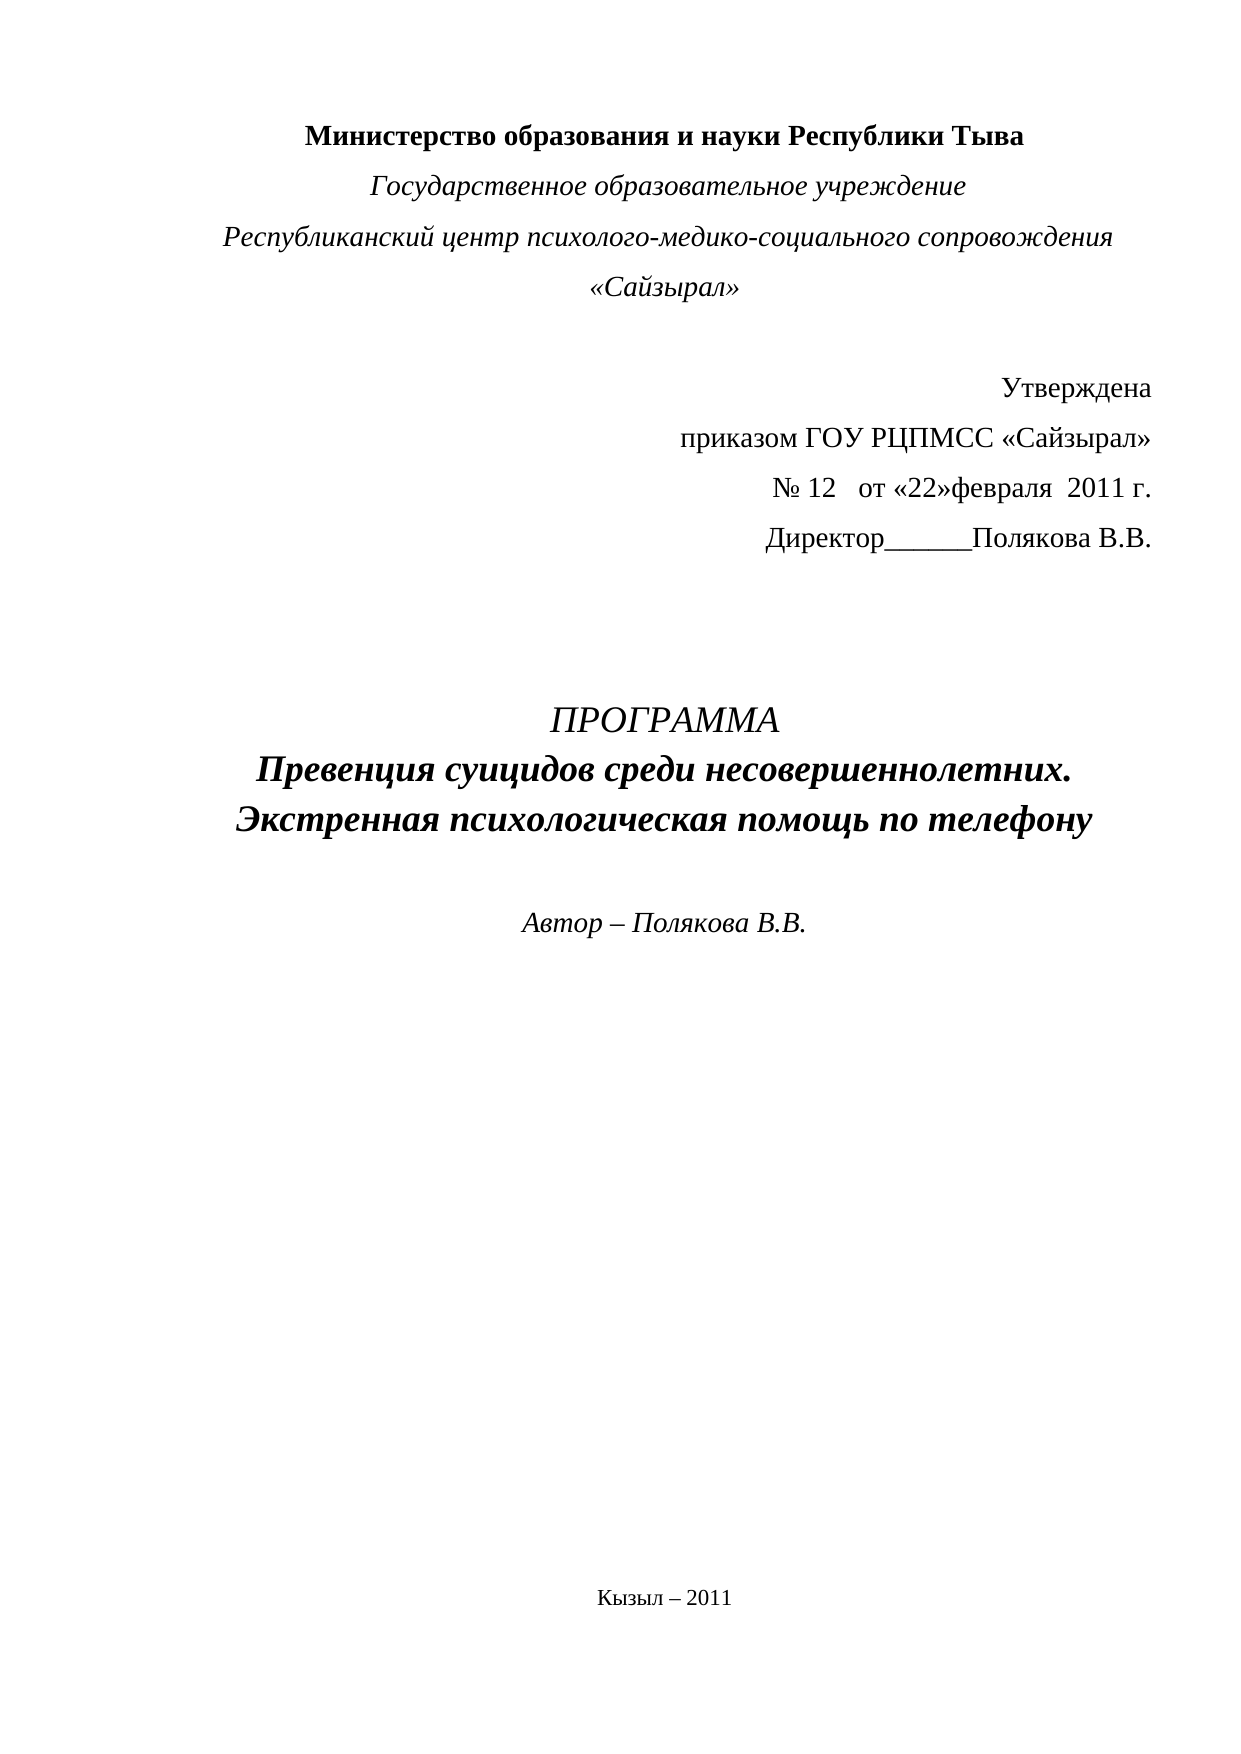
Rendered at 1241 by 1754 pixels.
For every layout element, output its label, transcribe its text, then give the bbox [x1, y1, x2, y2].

subtitle Государственное образовательное учреждение [177, 168, 1152, 202]
text Экстренная психологическая помощь по телефону [177, 796, 1152, 839]
text Кызыл – 2011 [177, 1584, 1152, 1610]
subtitle ПРОГРАММА [177, 697, 1152, 740]
text Министерство образования и науки Республики Тыва [177, 118, 1152, 152]
text Директор______Полякова В.В. [177, 521, 1152, 554]
text Автор – Полякова В.В. [177, 905, 1152, 939]
text Превенция суицидов среди несовершеннолетних. [177, 747, 1152, 790]
subtitle Утверждена [177, 370, 1152, 403]
subtitle Республиканский центр психолого-медико-социального сопровождения «Сайзырал» [177, 219, 1152, 303]
subtitle № 12 от «22»февраля 2011 г. [177, 470, 1152, 504]
subtitle приказом ГОУ РЦПМСС «Сайзырал» [177, 420, 1152, 453]
